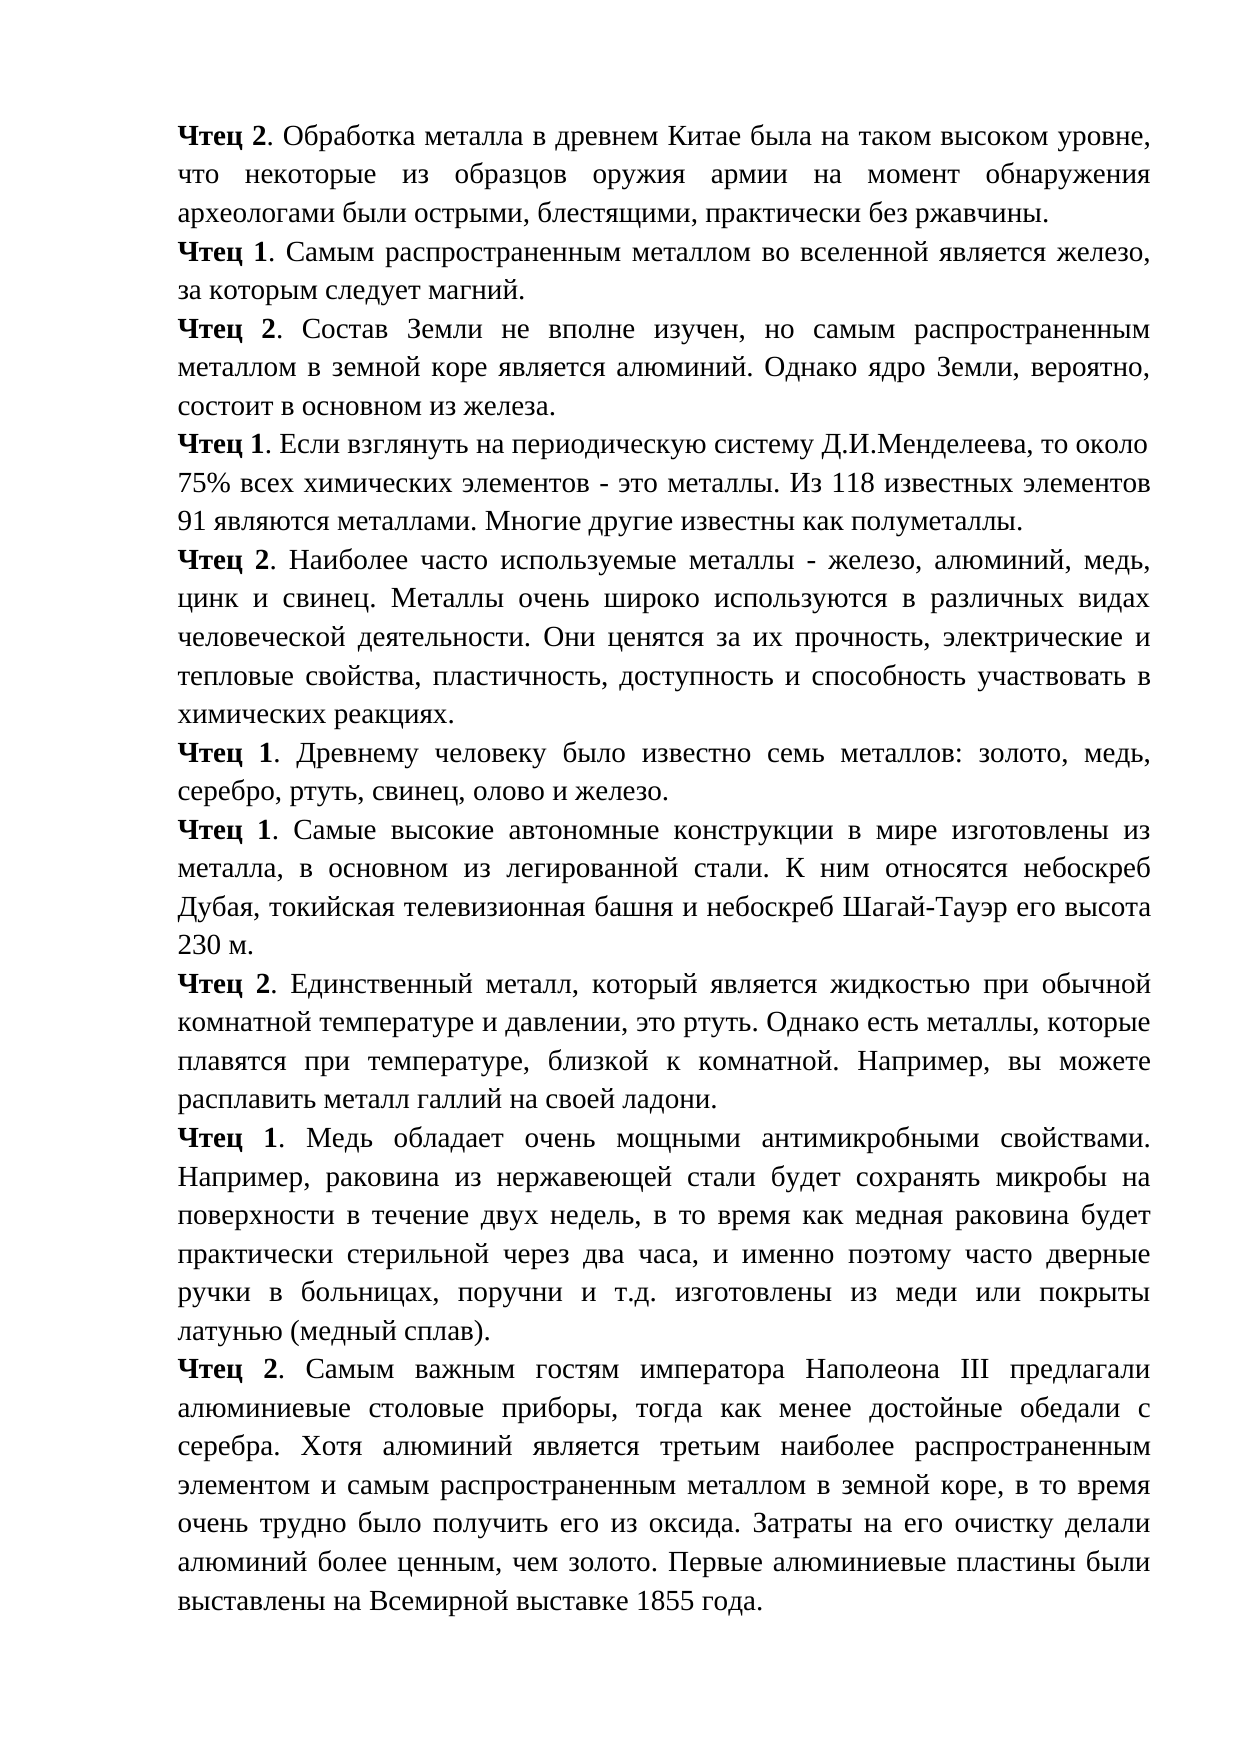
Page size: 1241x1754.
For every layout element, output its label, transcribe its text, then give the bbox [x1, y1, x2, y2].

text Чтец 1. Самым распространенным металлом во вселенной является железо, за которым следует магний. [177, 234, 1152, 306]
text Чтец 2. Самым важным гостям императора Наполеона III предлагали алюминиевые столовые приборы, тогда как менее достойные обедали с серебра. Хотя алюминий является третьим наиболее распространенным элементом и самым распространенным металлом в земной коре, в то время очень трудно было получить его из оксида. Затраты на его очистку делали алюминий более ценным, чем золото. Первые алюминиевые пластины были выставлены на Всемирной выставке 1855 года. [177, 1351, 1152, 1616]
text Чтец 1. Древнему человеку было известно семь металлов: золото, медь, серебро, ртуть, свинец, олово и железо. [177, 735, 1152, 807]
text Чтец 2. Единственный металл, который является жидкостью при обычной комнатной температуре и давлении, это ртуть. Однако есть металлы, которые плавятся при температуре, близкой к комнатной. Например, вы можете расплавить металл галлий на своей ладони. [177, 966, 1152, 1115]
text Чтец 1. Медь обладает очень мощными антимикробными свойствами. Например, раковина из нержавеющей стали будет сохранять микробы на поверхности в течение двух недель, в то время как медная раковина будет практически стерильной через два часа, и именно поэтому часто дверные ручки в больницах, поручни и т.д. изготовлены из меди или покрыты латунью (медный сплав). [177, 1120, 1152, 1346]
text 75% всех химических элементов - это металлы. Из 118 известных элементов 91 являются металлами. Многие другие известны как полуметаллы. [177, 465, 1152, 537]
text Чтец 2. Состав Земли не вполне изучен, но самым распространенным металлом в земной коре является алюминий. Однако ядро Земли, вероятно, состоит в основном из железа. [177, 311, 1152, 421]
text Чтец 1. Если взглянуть на периодическую систему Д.И.Менделеева, то около [279, 426, 1152, 460]
text Чтец 1. Самые высокие автономные конструкции в мире изготовлены из металла, в основном из легированной стали. К ним относятся небоскреб Дубая, токийская телевизионная башня и небоскреб Шагай-Тауэр его высота 230 м. [177, 812, 1152, 961]
text Чтец 2. Наиболее часто используемые металлы - железо, алюминий, медь, цинк и свинец. Металлы очень широко используются в различных видах человеческой деятельности. Они ценятся за их прочность, электрические и тепловые свойства, пластичность, доступность и способность участвовать в химических реакциях. [177, 542, 1152, 730]
text Чтец 2. Обработка металла в древнем Китае была на таком высоком уровне, что некоторые из образцов оружия армии на момент обнаружения археологами были острыми, блестящими, практически без ржавчины. [177, 118, 1152, 229]
